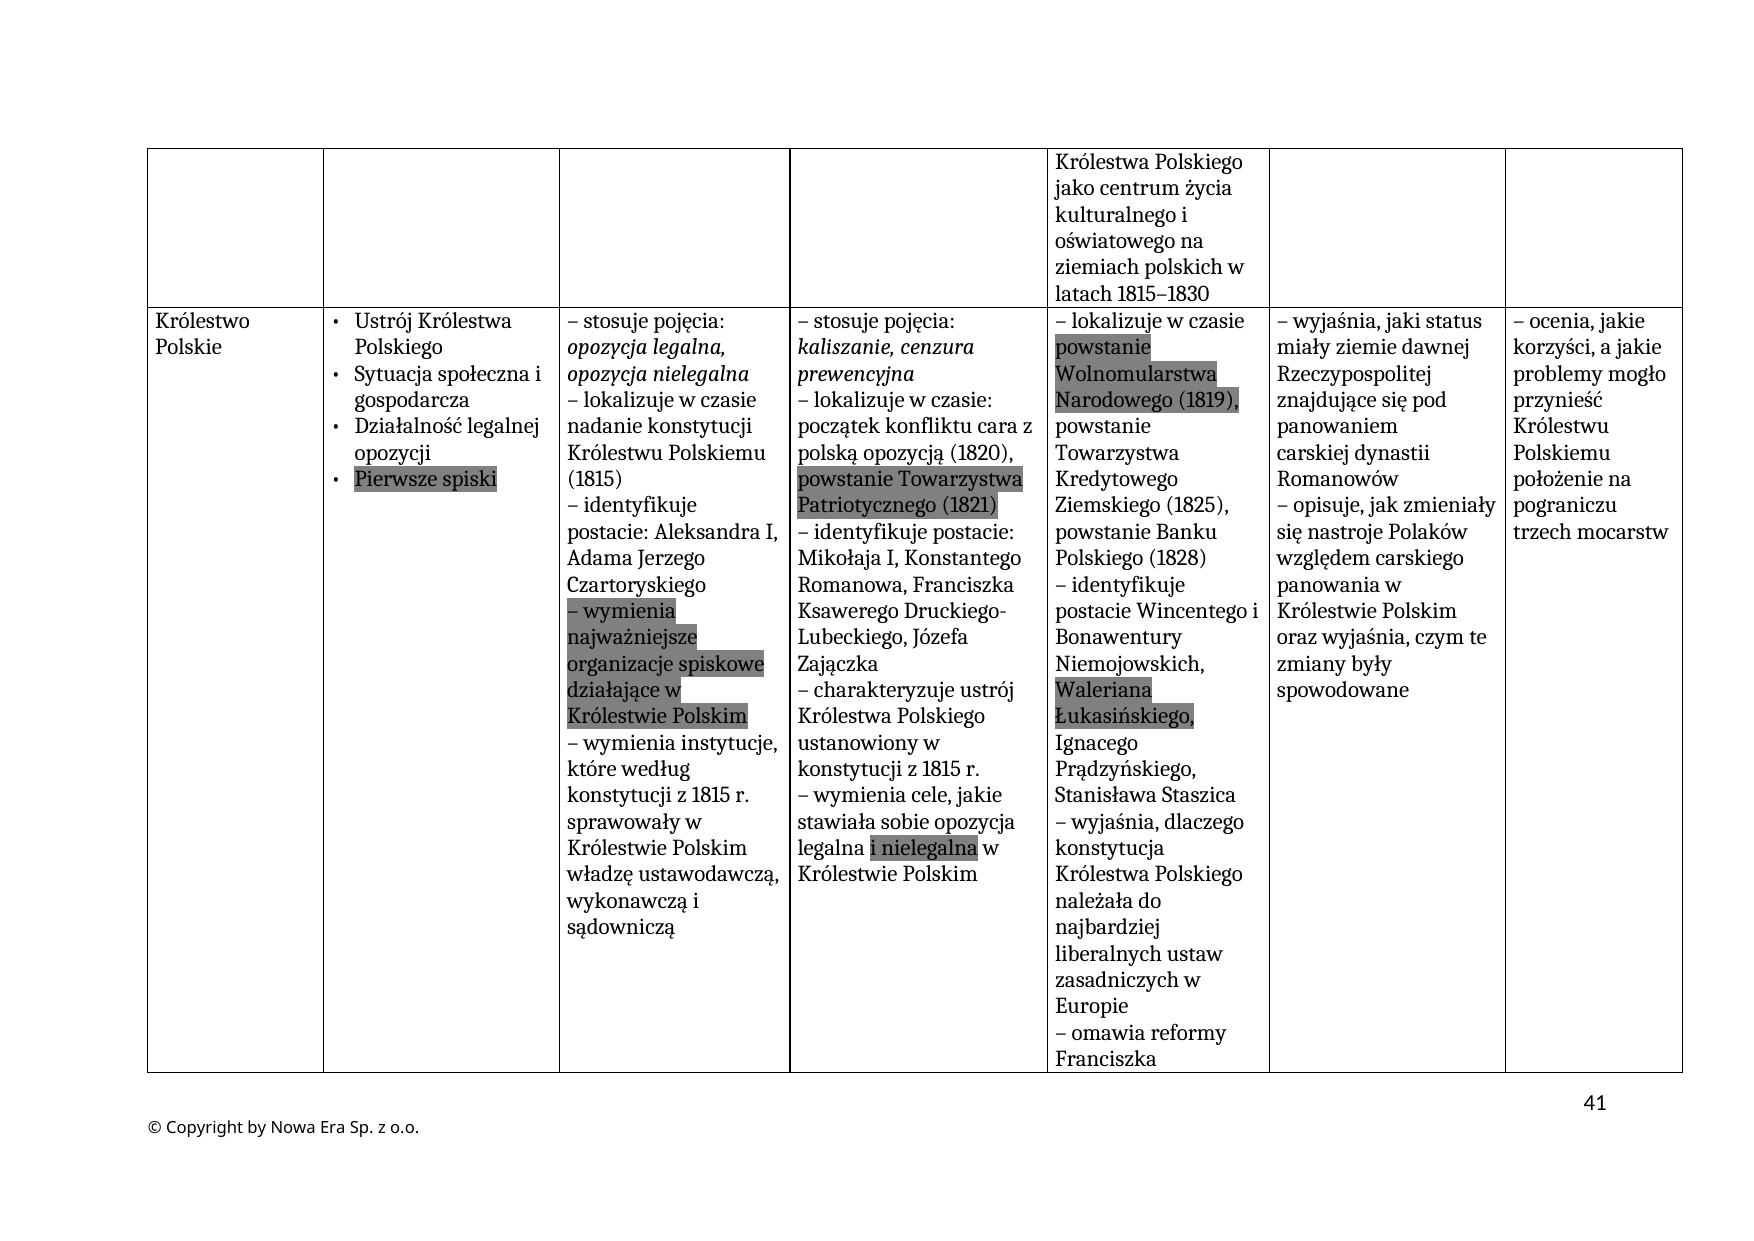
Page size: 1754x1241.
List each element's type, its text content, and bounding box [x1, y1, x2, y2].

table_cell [324, 308, 559, 1072]
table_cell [560, 149, 789, 307]
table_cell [1048, 308, 1269, 1072]
table_cell Królestwo Polskie [148, 308, 323, 1072]
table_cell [1270, 149, 1505, 307]
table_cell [1048, 149, 1269, 307]
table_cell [1506, 308, 1682, 1072]
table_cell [791, 149, 1047, 307]
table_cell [148, 149, 323, 307]
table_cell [1506, 149, 1682, 307]
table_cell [324, 149, 559, 307]
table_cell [791, 308, 1047, 1072]
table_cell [1270, 308, 1505, 1072]
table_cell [560, 308, 789, 1072]
